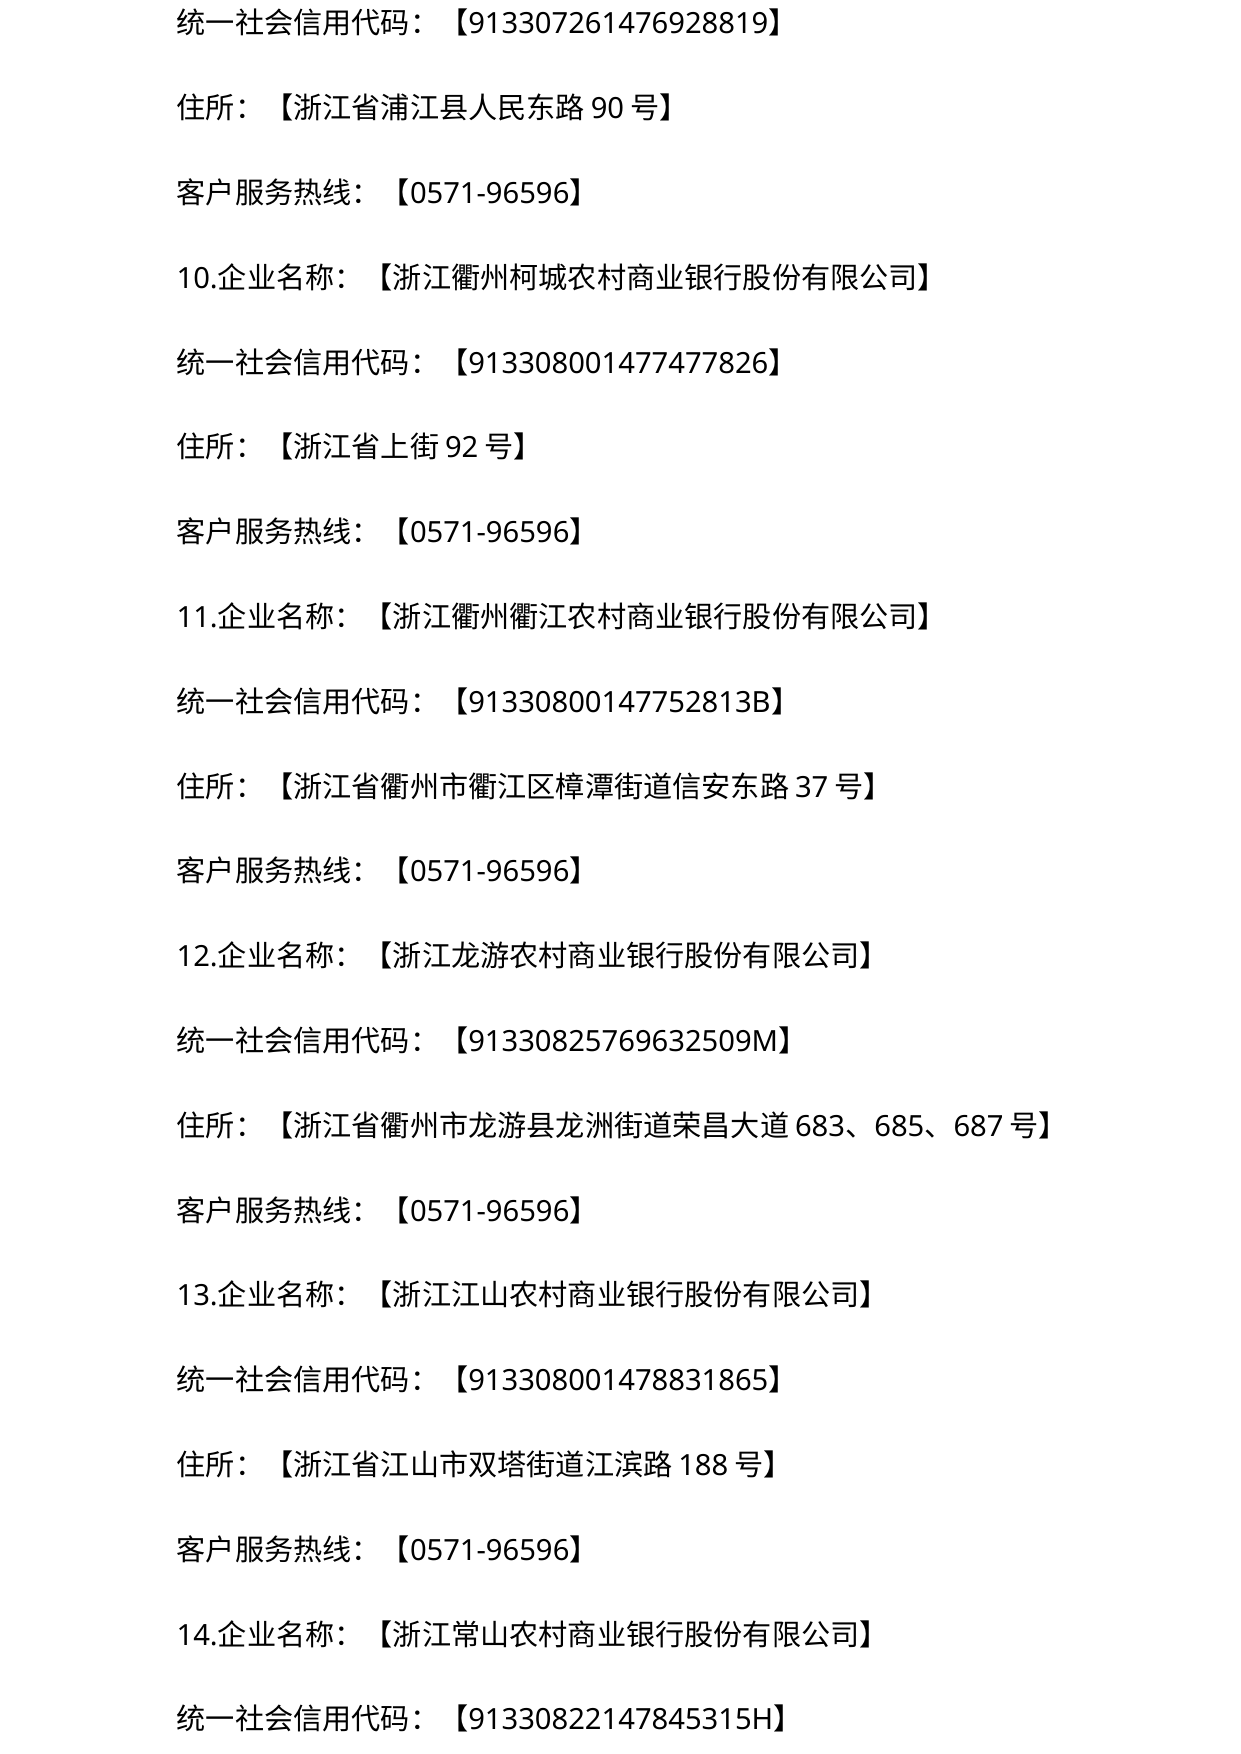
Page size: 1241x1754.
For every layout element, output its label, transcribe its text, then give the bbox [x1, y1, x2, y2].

text 住所：【浙江省浦江县人民东路90号】 [118, 85, 1093, 127]
text 统一社会信用代码：【91330800147752813B】 [118, 678, 1093, 721]
text 住所：【浙江省衢州市龙游县龙洲街道荣昌大道683、685、687号】 [118, 1102, 1093, 1145]
text 11.企业名称：【浙江衢州衢江农村商业银行股份有限公司】 [118, 593, 1093, 636]
text 14.企业名称：【浙江常山农村商业银行股份有限公司】 [118, 1611, 1093, 1653]
text 统一社会信用代码：【91330825769632509M】 [118, 1017, 1093, 1060]
text 住所：【浙江省衢州市衢江区樟潭街道信安东路37号】 [118, 763, 1093, 806]
text 客户服务热线：【0571-96596】 [118, 1526, 1093, 1569]
text 客户服务热线：【0571-96596】 [118, 1187, 1093, 1229]
text 12.企业名称：【浙江龙游农村商业银行股份有限公司】 [118, 933, 1093, 975]
text 统一社会信用代码：【913308001477477826】 [118, 339, 1093, 382]
text 统一社会信用代码：【913307261476928819】 [118, 0, 1093, 42]
text 住所：【浙江省上街92号】 [118, 424, 1093, 466]
text 客户服务热线：【0571-96596】 [118, 848, 1093, 890]
text 统一社会信用代码：【91330822147845315H】 [118, 1696, 1093, 1738]
text 住所：【浙江省江山市双塔街道江滨路188号】 [118, 1441, 1093, 1484]
text 统一社会信用代码：【913308001478831865】 [118, 1357, 1093, 1399]
text 10.企业名称：【浙江衢州柯城农村商业银行股份有限公司】 [118, 254, 1093, 297]
text 13.企业名称：【浙江江山农村商业银行股份有限公司】 [118, 1272, 1093, 1314]
text 客户服务热线：【0571-96596】 [118, 509, 1093, 551]
text 客户服务热线：【0571-96596】 [118, 169, 1093, 212]
